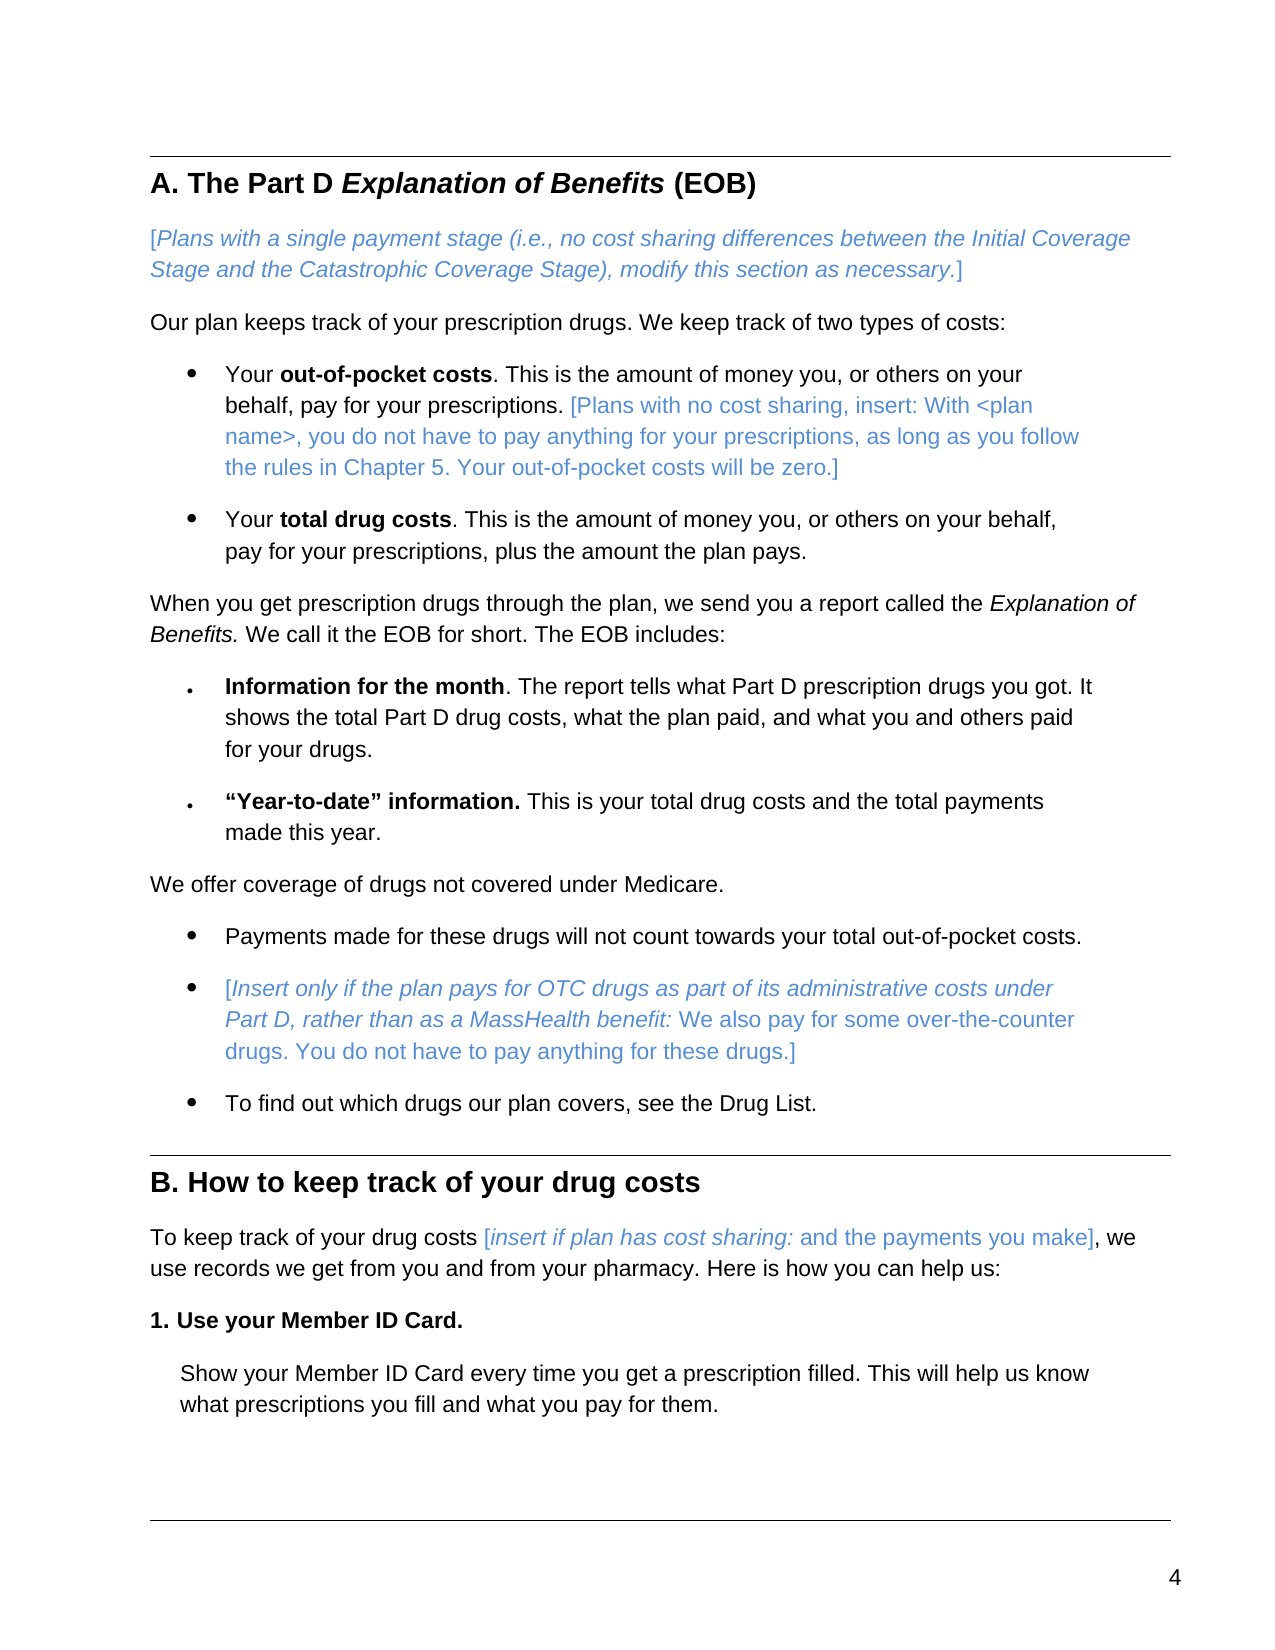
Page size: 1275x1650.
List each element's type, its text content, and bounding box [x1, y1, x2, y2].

list Information for the month. The report tells what Part D prescription drugs you got. It shows the total Part D drug costs, what the plan paid, and what you and others paid for your drugs. [187, 669, 1096, 763]
text When you get prescription drugs through the plan, we send you a report called the Explanation of Benefits. We call it the EOB for short. The EOB includes: [150, 586, 1171, 649]
text 1. Use your Member ID Card. [150, 1304, 1096, 1335]
text [Plans with a single payment stage (i.e., no cost sharing differences between the Initial Coverage Stage and the Catastrophic Coverage Stage), modify this section as necessary.] [150, 222, 1171, 284]
list Payments made for these drugs will not count towards your total out-of-pocket costs. [187, 919, 1096, 951]
subtitle How to keep track of your drug costs [150, 1156, 1171, 1200]
text Our plan keeps track of your prescription drugs. We keep track of two types of costs: [150, 305, 1171, 336]
subtitle The Part D Explanation of Benefits (EOB) [150, 157, 1171, 201]
text Show your Member ID Card every time you get a prescription filled. This will help us know what prescriptions you fill and what you pay for them. [180, 1356, 1096, 1418]
list Your total drug costs. This is the amount of money you, or others on your behalf, pay for your prescriptions, plus the amount the plan pays. [187, 503, 1096, 565]
list To find out which drugs our plan covers, see the Drug List. [187, 1086, 1096, 1117]
list Your out-of-pocket costs. This is the amount of money you, or others on your behalf, pay for your prescriptions. [Plans with no cost sharing, insert: With <plan name>, you do not have to pay anything for your prescriptions, as long as you follow the rules in Chapter 5. Your out-of-pocket costs will be zero.] [187, 357, 1096, 482]
list “Year-to-date” information. This is your total drug costs and the total payments made this year. [187, 784, 1096, 847]
text To keep track of your drug costs [insert if plan has cost sharing: and the payments you make], we use records we get from you and from your pharmacy. Here is how you can help us: [150, 1221, 1171, 1283]
list [Insert only if the plan pays for OTC drugs as part of its administrative costs under Part D, rather than as a MassHealth benefit: We also pay for some over-the-counter drugs. You do not have to pay anything for these drugs.] [187, 972, 1096, 1065]
list We offer coverage of drugs not covered under Medicare. [150, 867, 1171, 899]
